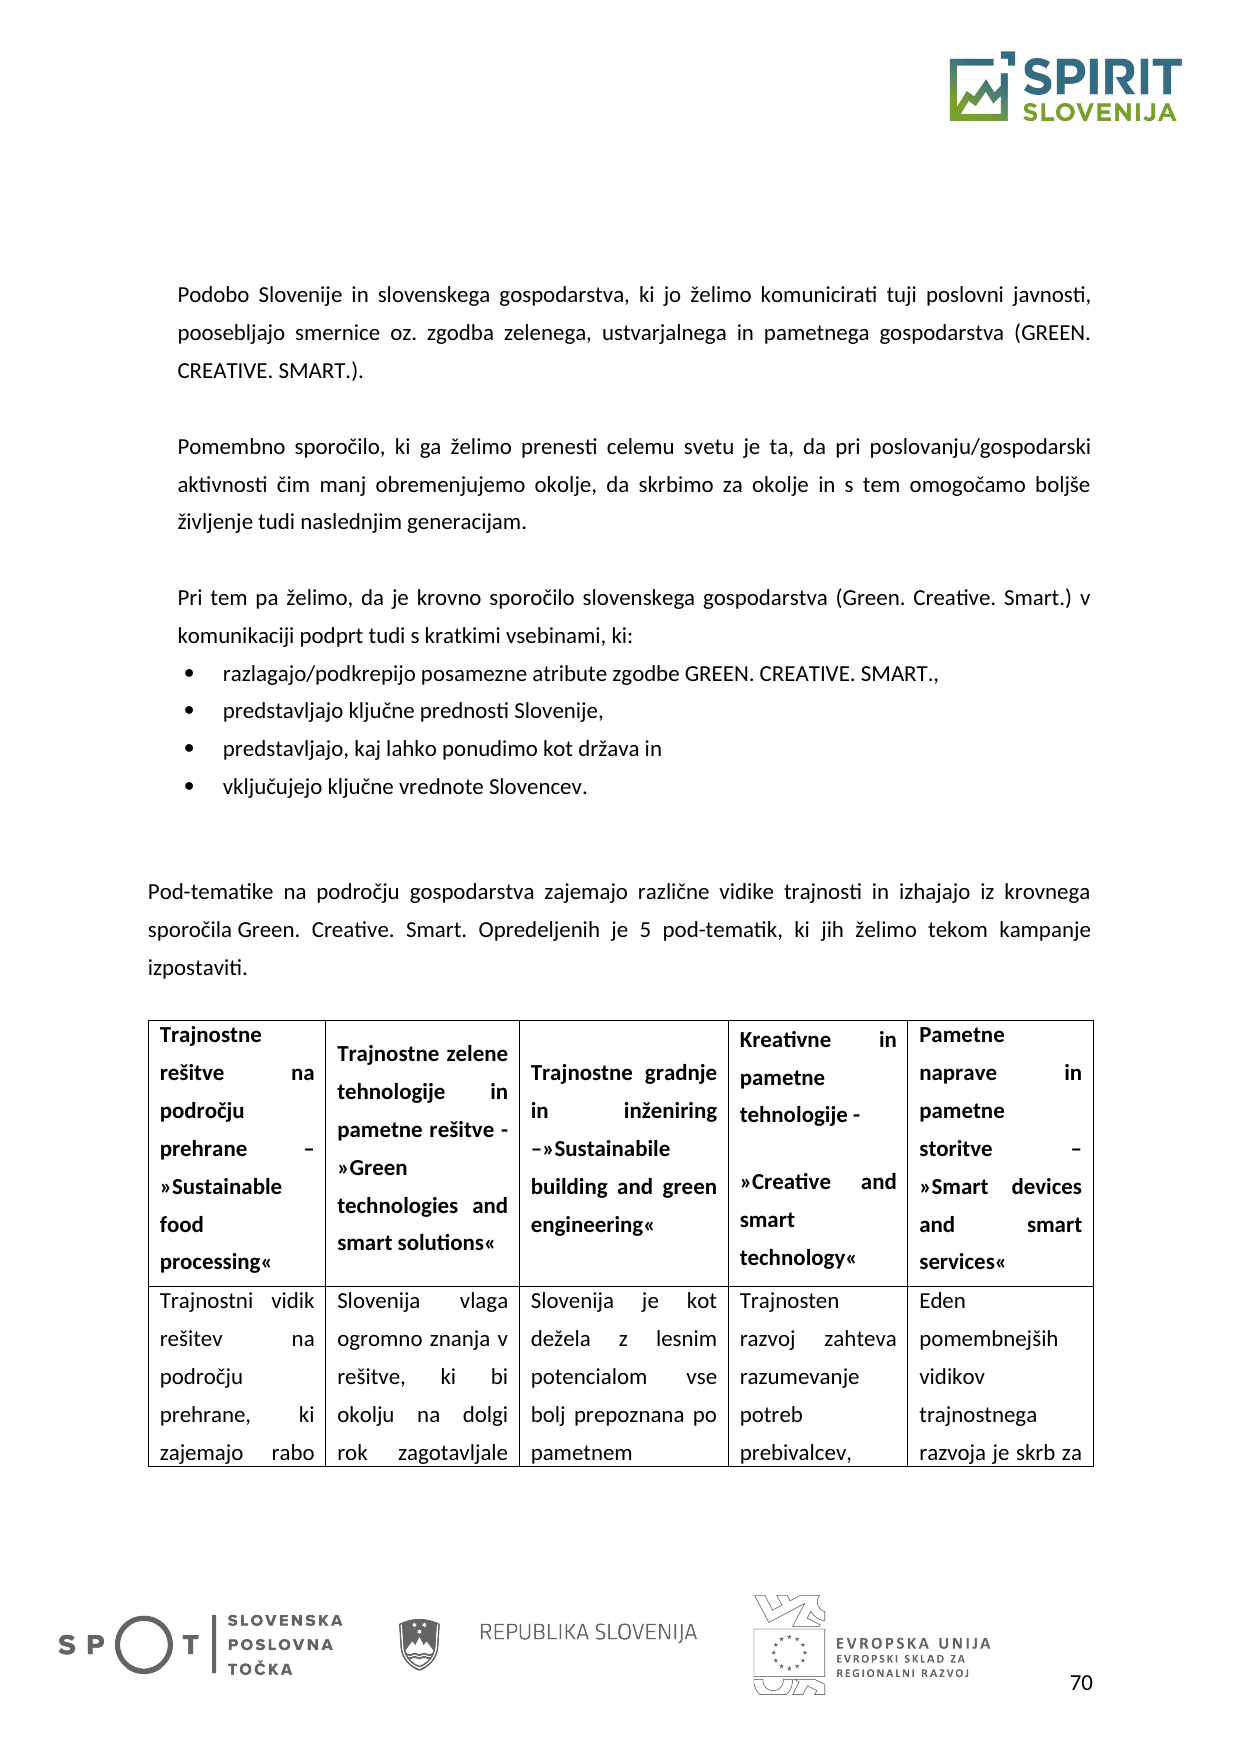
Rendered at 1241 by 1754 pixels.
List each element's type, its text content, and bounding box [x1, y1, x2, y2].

picture [0, 1583, 1241, 1754]
text Podobo Slovenije in slovenskega gospodarstva, ki jo želimo komunicirati tuji poslovni javnosti, poosebljajo smernice oz. zgodba zelenega, ustvarjalnega in pametnega gospodarstva (GREEN. CREATIVE. SMART.). [177, 281, 1093, 384]
list vključujejo ključne vrednote Slovencev. [185, 772, 1093, 800]
text Pomembno sporočilo, ki ga želimo prenesti celemu svetu je ta, da pri poslovanju/gospodarski aktivnosti čim manj obremenjujemo okolje, da skrbimo za okolje in s tem omogočamo boljše življenje tudi naslednjim generacijam. [177, 432, 1093, 536]
table_header Trajnostne zelene tehnologije in pametne rešitve - »Green technologies and smart solutions« [326, 1021, 519, 1286]
picture [0, 0, 1241, 138]
list predstavljajo, kaj lahko ponudimo kot država in [185, 734, 1093, 762]
table_header Trajnostne rešitve na področju prehrane – »Sustainable food processing« [149, 1021, 325, 1286]
text Pri tem pa želimo, da je krovno sporočilo slovenskega gospodarstva (Green. Creative. Smart.) v komunikaciji podprt tudi s kratkimi vsebinami, ki: [177, 583, 1093, 649]
table_header Pametne naprave in pametne storitve – »Smart devices and smart services« [908, 1021, 1093, 1286]
table_header Trajnostne gradnje in inženiring –»Sustainabile building and green engineering« [520, 1021, 728, 1286]
list razlagajo/podkrepijo posamezne atribute zgodbe GREEN. CREATIVE. SMART., [185, 659, 1093, 687]
text Pod-tematike na področju gospodarstva zajemajo različne vidike trajnosti in izhajajo iz krovnega sporočila Green. Creative. Smart. Opredeljenih je 5 pod-tematik, ki jih želimo tekom kampanje izpostaviti. [148, 877, 1093, 981]
list predstavljajo ključne prednosti Slovenije, [185, 697, 1093, 724]
table_header Kreativne in pametne tehnologije - »Creative and smart technology« [729, 1021, 907, 1286]
